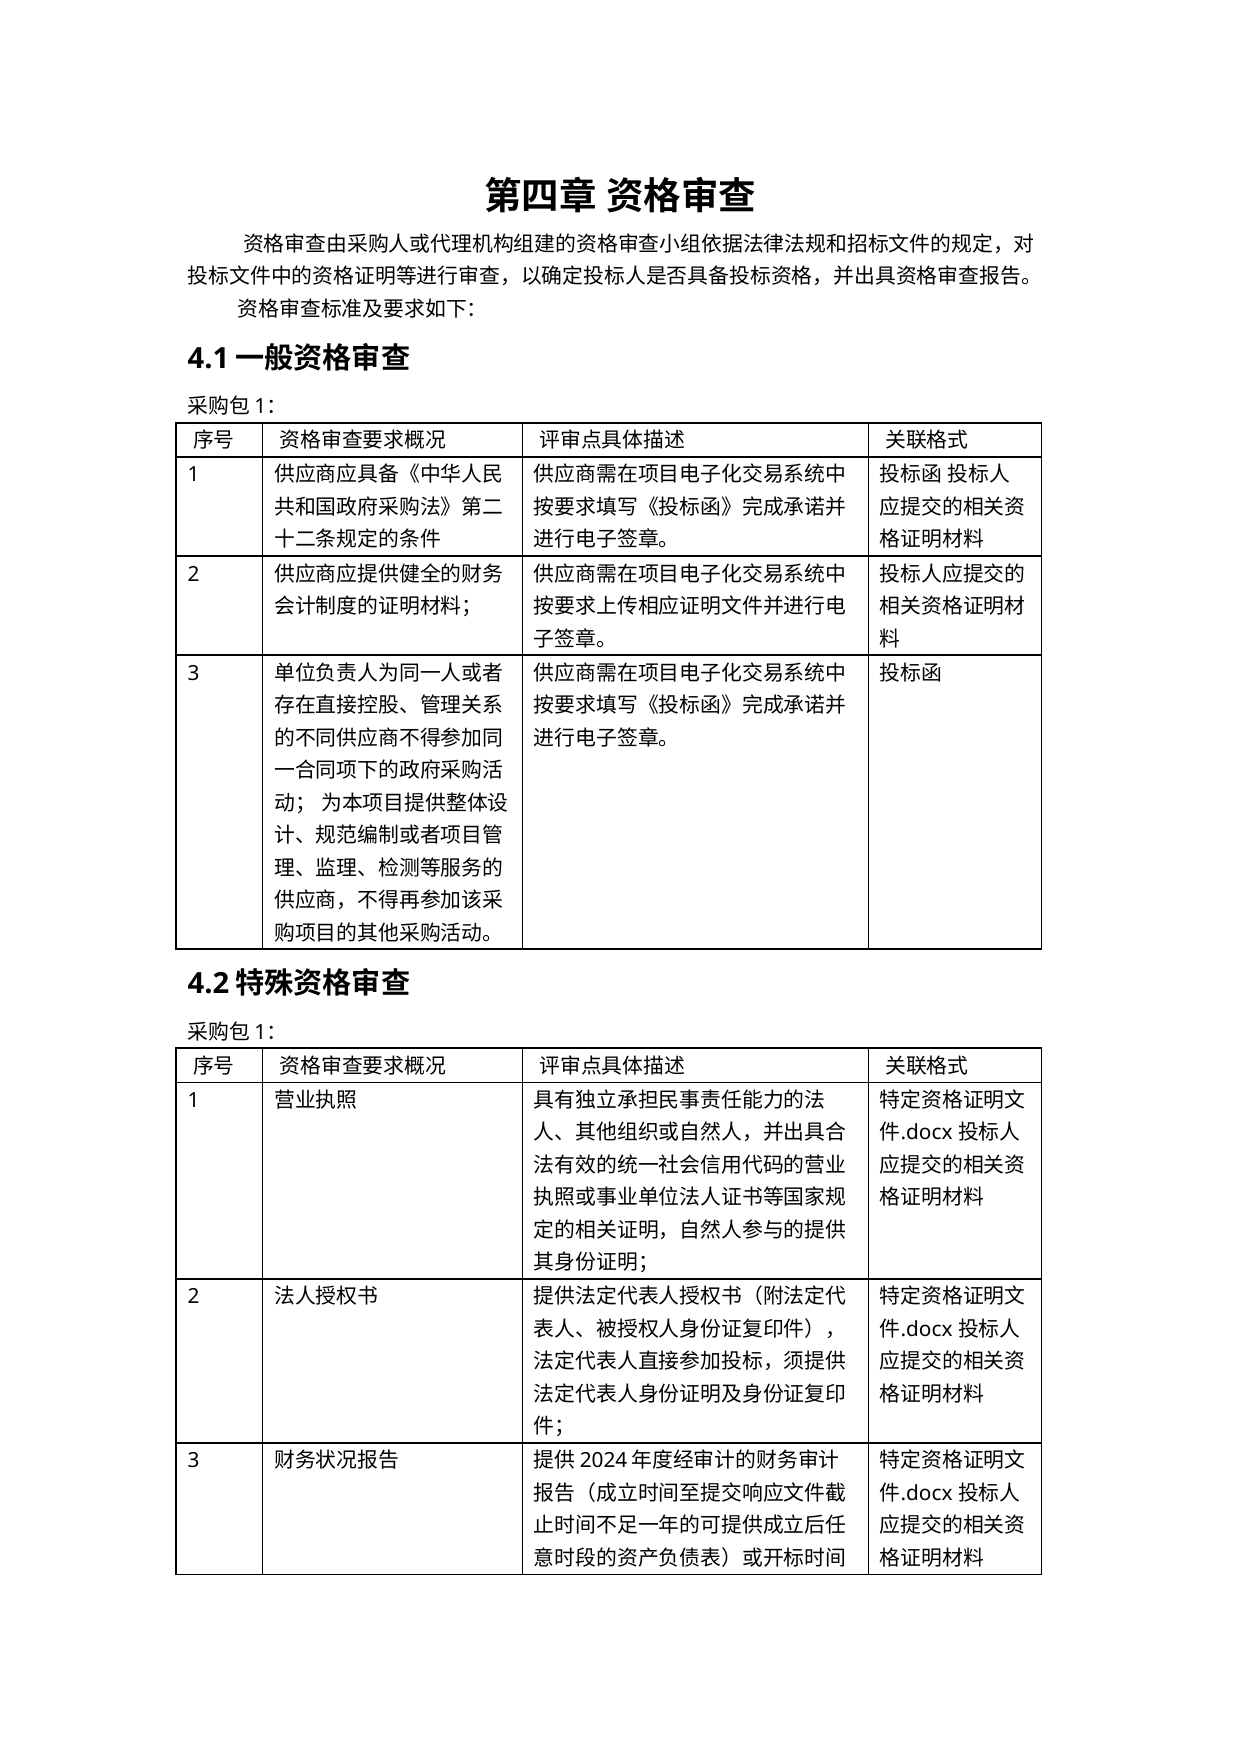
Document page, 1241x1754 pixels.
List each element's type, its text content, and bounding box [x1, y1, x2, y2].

table_header 关联格式 [869, 1049, 1041, 1081]
table_cell 2 [177, 1280, 262, 1442]
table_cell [523, 1444, 868, 1573]
table_cell 2 [177, 557, 262, 654]
text 第四章 资格审查 [187, 162, 1053, 227]
table_cell 1 [177, 458, 262, 555]
table_header 评审点具体描述 [523, 1049, 868, 1081]
table_header 资格审查要求概况 [263, 1049, 522, 1081]
table_cell 供应商应具备《中华人民共和国政府采购法》第二十二条规定的条件 [263, 458, 522, 555]
table_cell 投标函 投标人应提交的相关资格证明材料 [869, 458, 1041, 555]
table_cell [869, 1444, 1041, 1573]
text 资格审查由采购人或代理机构组建的资格审查小组依据法律法规和招标文件的规定，对投标文件中的资格证明等进行审查，以确定投标人是否具备投标资格，并出具资格审查报告。 [187, 227, 1053, 292]
text 采购包1： [187, 389, 1053, 422]
table_cell 投标人应提交的相关资格证明材料 [869, 557, 1041, 654]
table_cell 特定资格证明文件.docx 投标人应提交的相关资格证明材料 [869, 1083, 1041, 1278]
table_cell 供应商需在项目电子化交易系统中按要求上传相应证明文件并进行电子签章。 [523, 557, 868, 654]
text 4.2特殊资格审查 [187, 950, 1053, 1015]
table_cell 1 [177, 1083, 262, 1278]
table_cell 供应商应提供健全的财务会计制度的证明材料； [263, 557, 522, 654]
table_cell 3 [177, 656, 262, 948]
table_header 序号 [177, 1049, 262, 1081]
table_cell 法人授权书 [263, 1280, 522, 1442]
table_cell 投标函 [869, 656, 1041, 948]
table_header 关联格式 [869, 424, 1041, 456]
text 采购包1： [187, 1015, 1053, 1047]
table_cell 具有独立承担民事责任能力的法人、其他组织或自然人，并出具合法有效的统一社会信用代码的营业执照或事业单位法人证书等国家规定的相关证明，自然人参与的提供其身份证明； [523, 1083, 868, 1278]
table_cell 供应商需在项目电子化交易系统中按要求填写《投标函》完成承诺并进行电子签章。 [523, 458, 868, 555]
table_header 资格审查要求概况 [263, 424, 522, 456]
text 资格审查标准及要求如下： [187, 292, 1053, 324]
table_cell 3 [177, 1444, 262, 1573]
table_cell 特定资格证明文件.docx 投标人应提交的相关资格证明材料 [869, 1280, 1041, 1442]
table_cell 提供法定代表人授权书（附法定代表人、被授权人身份证复印件），法定代表人直接参加投标，须提供法定代表人身份证明及身份证复印件； [523, 1280, 868, 1442]
table_header 评审点具体描述 [523, 424, 868, 456]
table_cell 供应商需在项目电子化交易系统中按要求填写《投标函》完成承诺并进行电子签章。 [523, 656, 868, 948]
text 4.1一般资格审查 [187, 324, 1053, 389]
table_cell 财务状况报告 [263, 1444, 522, 1573]
table_cell 单位负责人为同一人或者存在直接控股、管理关系的不同供应商不得参加同一合同项下的政府采购活动； 为本项目提供整体设计、规范编制或者项目管理、监理、检测等服务的供应商，不得再参加该采购项目的其他采购活动。 [263, 656, 522, 948]
table_header 序号 [177, 424, 262, 456]
table_cell 营业执照 [263, 1083, 522, 1278]
